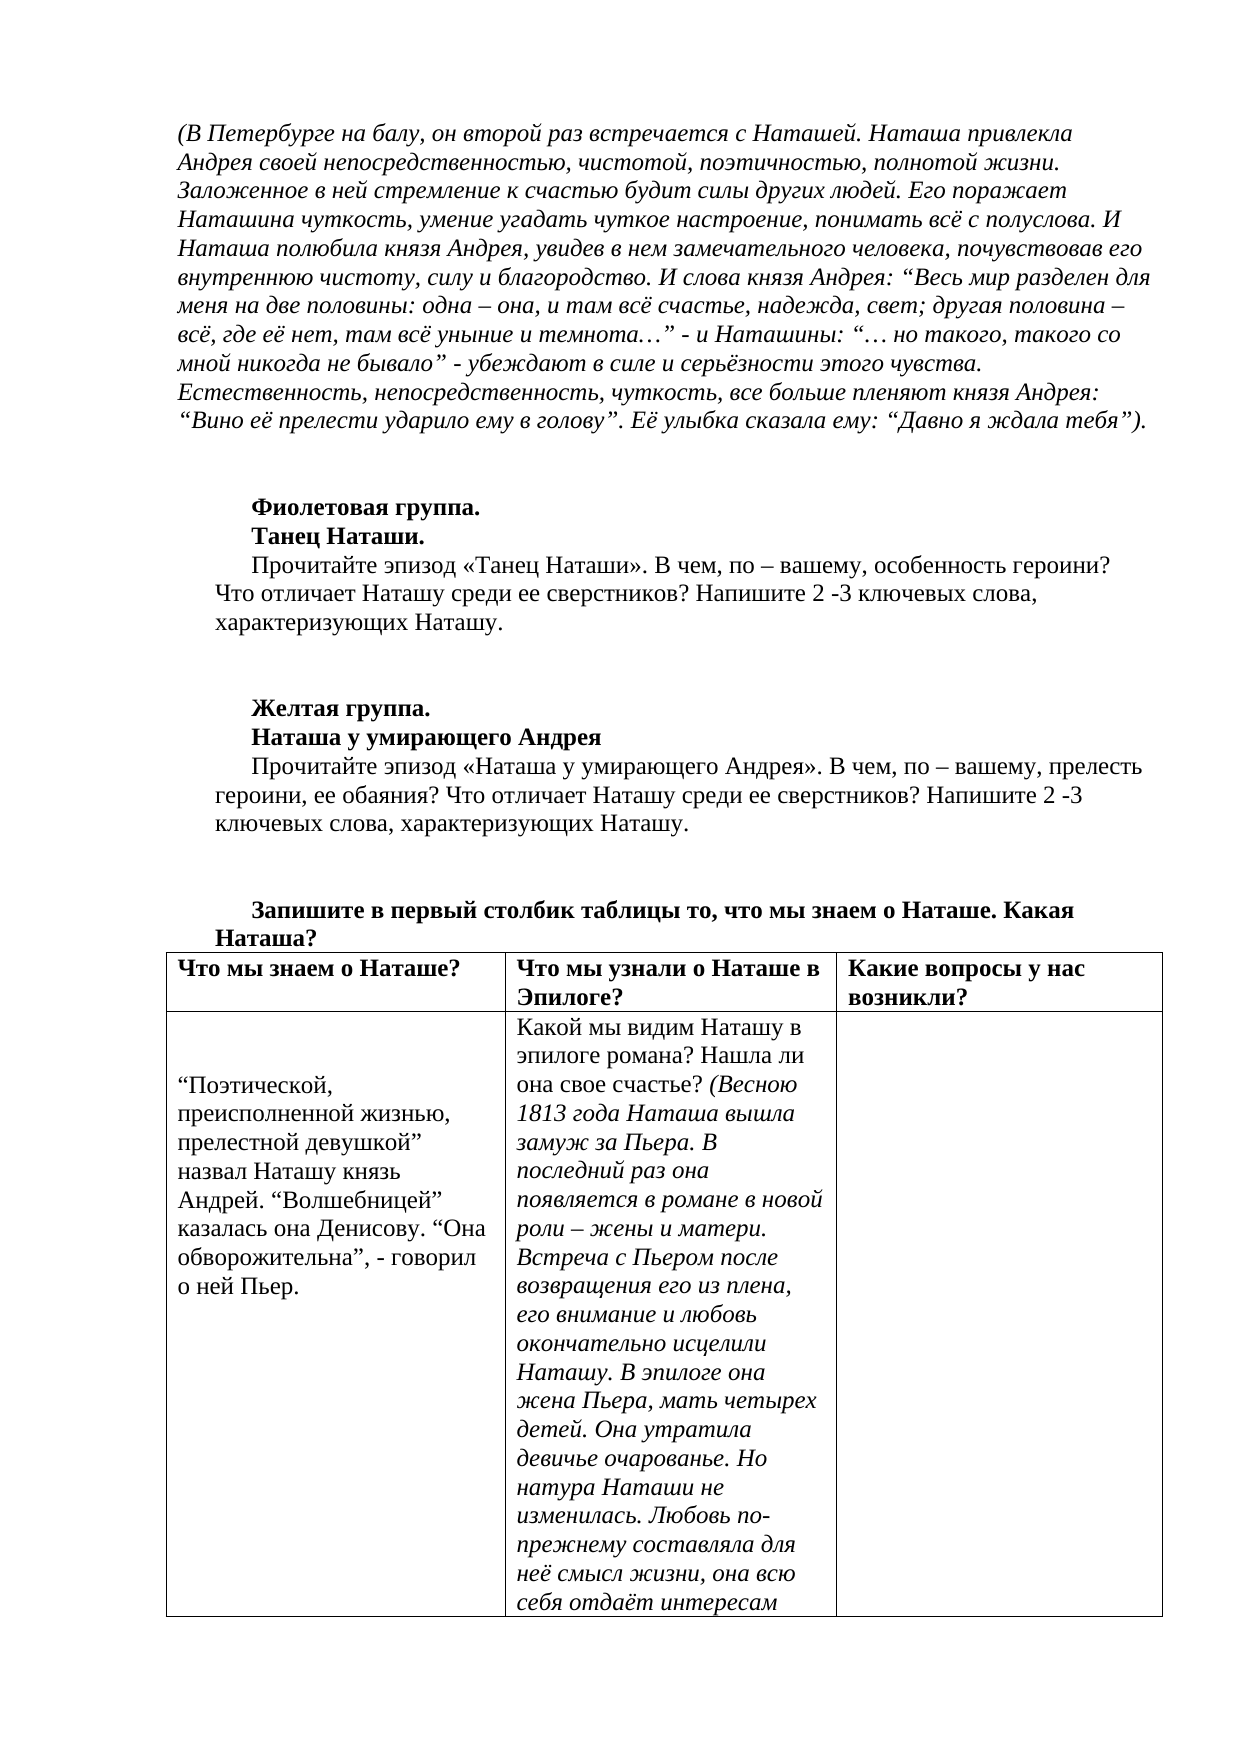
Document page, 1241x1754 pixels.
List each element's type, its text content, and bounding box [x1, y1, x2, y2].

text Наташа у умирающего Андрея [215, 722, 1152, 751]
text Танец Наташи. [215, 521, 1152, 550]
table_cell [506, 1012, 836, 1616]
table_header Что мы узнали о Наташе в Эпилоге? [506, 953, 836, 1011]
text Желтая группа. [215, 693, 1152, 722]
table_header Что мы знаем о Наташе? [167, 953, 505, 1011]
text Запишите в первый столбик таблицы то, что мы знаем о Наташе. Какая Наташа? [215, 895, 1152, 952]
table_cell [837, 1012, 1162, 1616]
table_header Какие вопросы у нас возникли? [837, 953, 1162, 1011]
text Прочитайте эпизод «Наташа у умирающего Андрея». В чем, по – вашему, прелесть героини, ее обаяния? Что отличает Наташу среди ее сверстников? Напишите 2 -3 ключевых слова, характеризующих Наташу. [215, 751, 1152, 837]
text Прочитайте эпизод «Танец Наташи». В чем, по – вашему, особенность героини? Что отличает Наташу среди ее сверстников? Напишите 2 -3 ключевых слова, характеризующих Наташу. [215, 550, 1152, 636]
text Фиолетовая группа. [215, 492, 1152, 521]
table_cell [167, 1012, 505, 1616]
text (В Петербурге на балу, он второй раз встречается с Наташей. Наташа привлекла Андрея своей непосредственностью, чистотой, поэтичностью, полнотой жизни. Заложенное в ней стремление к счастью будит силы других людей. Его поражает Наташина чуткость, умение угадать чуткое настроение, понимать всё с полуслова. И Наташа полюбила князя Андрея, увидев в нем замечательного человека, почувствовав его внутреннюю чистоту, силу и благородство. И слова князя Андрея: “Весь мир разделен для меня на две половины: одна – она, и там всё счастье, надежда, свет; другая половина – всё, где её нет, там всё уныние и темнота…” - и Наташины: “… но такого, такого со мной никогда не бывало” - убеждают в силе и серьёзности этого чувства. Естественность, непосредственность, чуткость, все больше пленяют князя Андрея: “Вино её прелести ударило ему в голову”. Её улыбка сказала ему: “Давно я ждала тебя”). [177, 118, 1152, 434]
